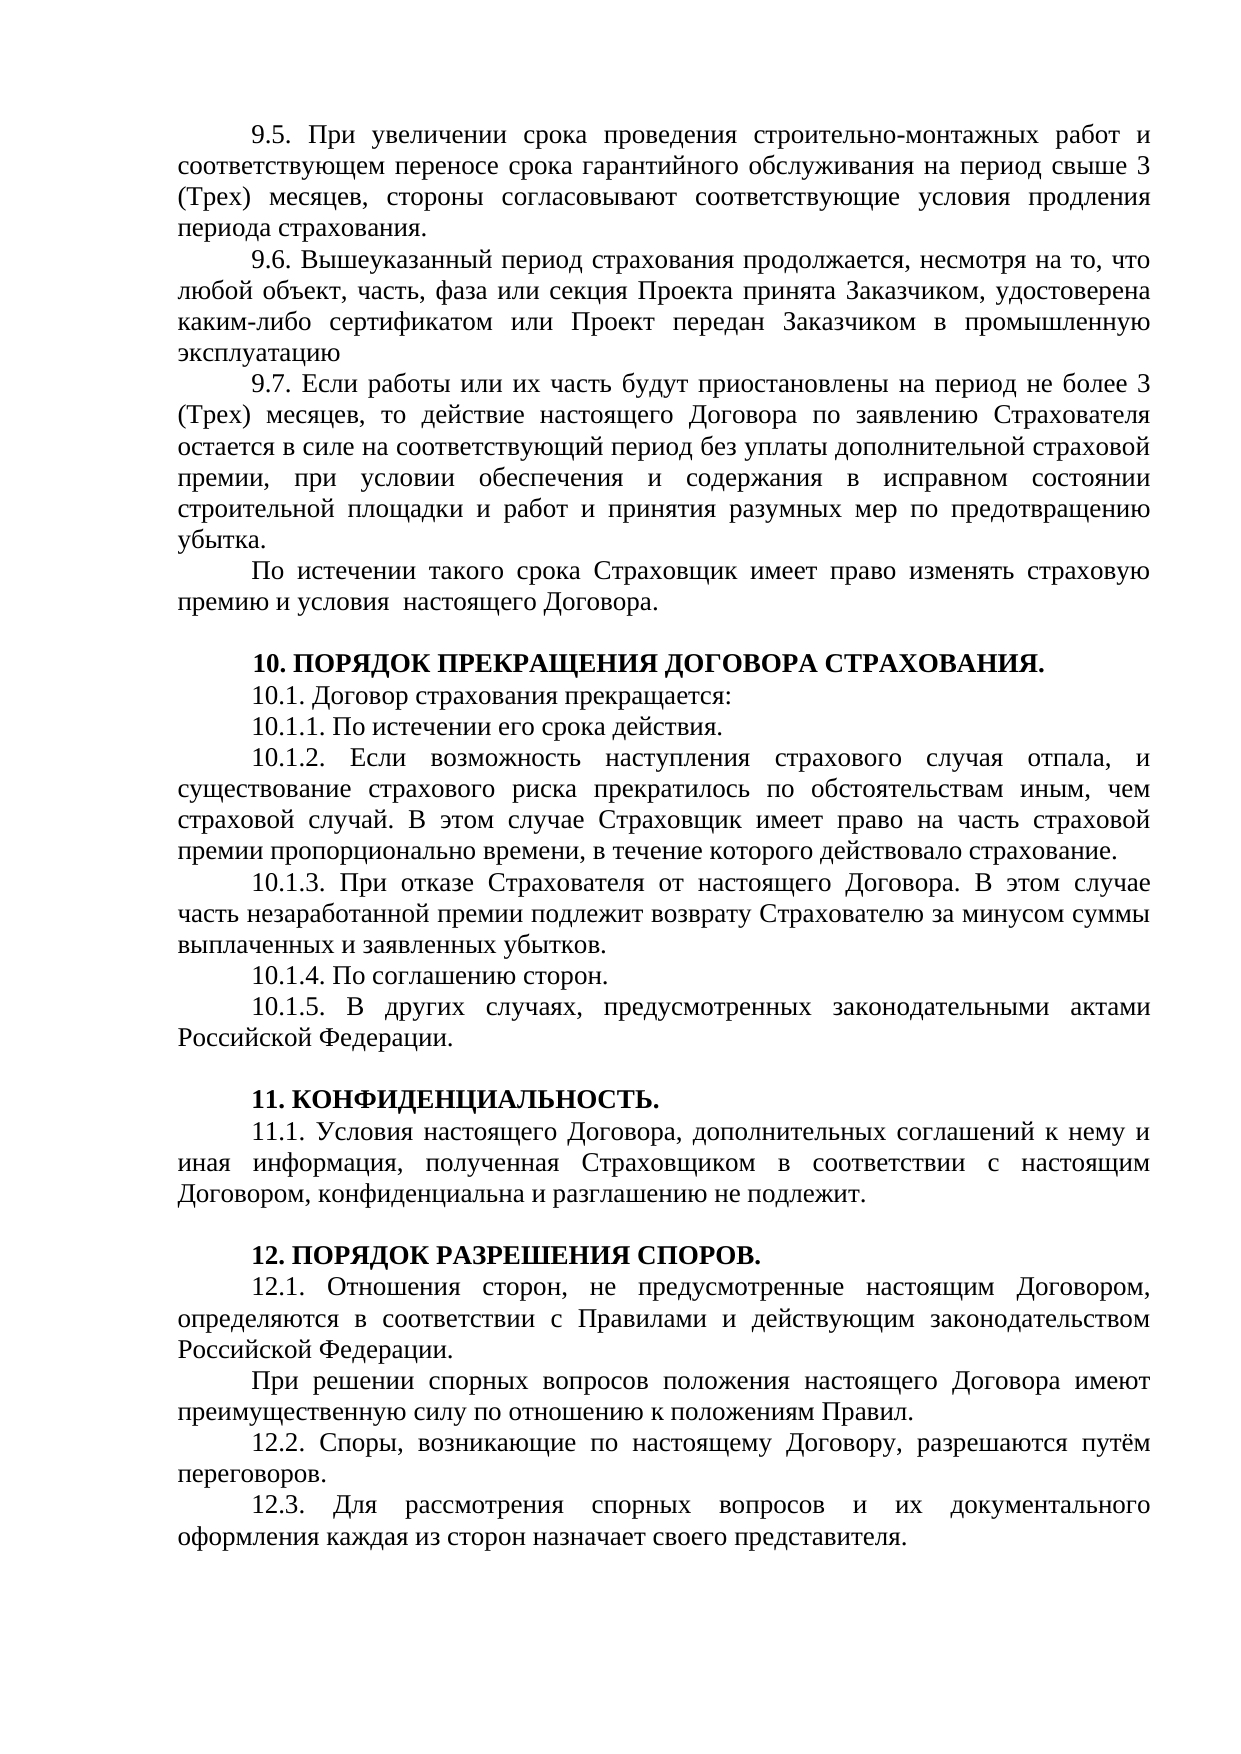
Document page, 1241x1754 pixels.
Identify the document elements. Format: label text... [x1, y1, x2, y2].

text 10.1. Договор страхования прекращается: [177, 679, 1152, 710]
text 9.7. Если работы или их часть будут приостановлены на период не более 3 (Трех) месяцев, то действие настоящего Договора по заявлению Страхователя остается в силе на соответствующий период без уплаты дополнительной страховой премии, при условии обеспечения и содержания в исправном состоянии строительной площадки и работ и принятия разумных мер по предотвращению убытка. [177, 367, 1152, 554]
text 9.6. Вышеуказанный период страхования продолжается, несмотря на то, что любой объект, часть, фаза или секция Проекта принята Заказчиком, удостоверена каким-либо сертификатом или Проект передан Заказчиком в промышленную эксплуатацию [177, 243, 1152, 367]
text 12. ПОРЯДОК РАЗРЕШЕНИЯ СПОРОВ. [177, 1239, 1152, 1271]
text 11.1. Условия настоящего Договора, дополнительных соглашений к нему и иная информация, полученная Страховщиком в соответствии с настоящим Договором, конфиденциальна и разглашению не подлежит. [177, 1115, 1152, 1208]
text 10.1.4. По соглашению сторон. [177, 959, 1152, 990]
text 10.1.5. В других случаях, предусмотренных законодательными актами Российской Федерации. [177, 990, 1152, 1052]
text При решении спорных вопросов положения настоящего Договора имеют преимущественную силу по отношению к положениям Правил. [177, 1364, 1152, 1426]
text 12.1. Отношения сторон, не предусмотренные настоящим Договором, определяются в соответствии с Правилами и действующим законодательством Российской Федерации. [177, 1271, 1152, 1364]
text 12.2. Споры, возникающие по настоящему Договору, разрешаются путём переговоров. [177, 1426, 1152, 1488]
text 10. ПОРЯДОК ПРЕКРАЩЕНИЯ ДОГОВОРА СТРАХОВАНИЯ. [177, 648, 1152, 679]
text 11. КОНФИДЕНЦИАЛЬНОСТЬ. [177, 1084, 1152, 1115]
text 10.1.2. Если возможность наступления страхового случая отпала, и существование страхового риска прекратилось по обстоятельствам иным, чем страховой случай. В этом случае Страховщик имеет право на часть страховой премии пропорционально времени, в течение которого действовало страхование. [177, 741, 1152, 866]
text 10.1.3. При отказе Страхователя от настоящего Договора. В этом случае часть незаработанной премии подлежит возврату Страхователю за минусом суммы выплаченных и заявленных убытков. [177, 866, 1152, 959]
text 9.5. При увеличении срока проведения строительно-монтажных работ и соответствующем переносе срока гарантийного обслуживания на период свыше 3 (Трех) месяцев, стороны согласовывают соответствующие условия продления периода страхования. [177, 118, 1152, 243]
text 12.3. Для рассмотрения спорных вопросов и их документального оформления каждая из сторон назначает своего представителя. [177, 1488, 1152, 1551]
text 10.1.1. По истечении его срока действия. [177, 710, 1152, 741]
text По истечении такого срока Страховщик имеет право изменять страховую премию и условия настоящего Договора. [177, 554, 1152, 616]
